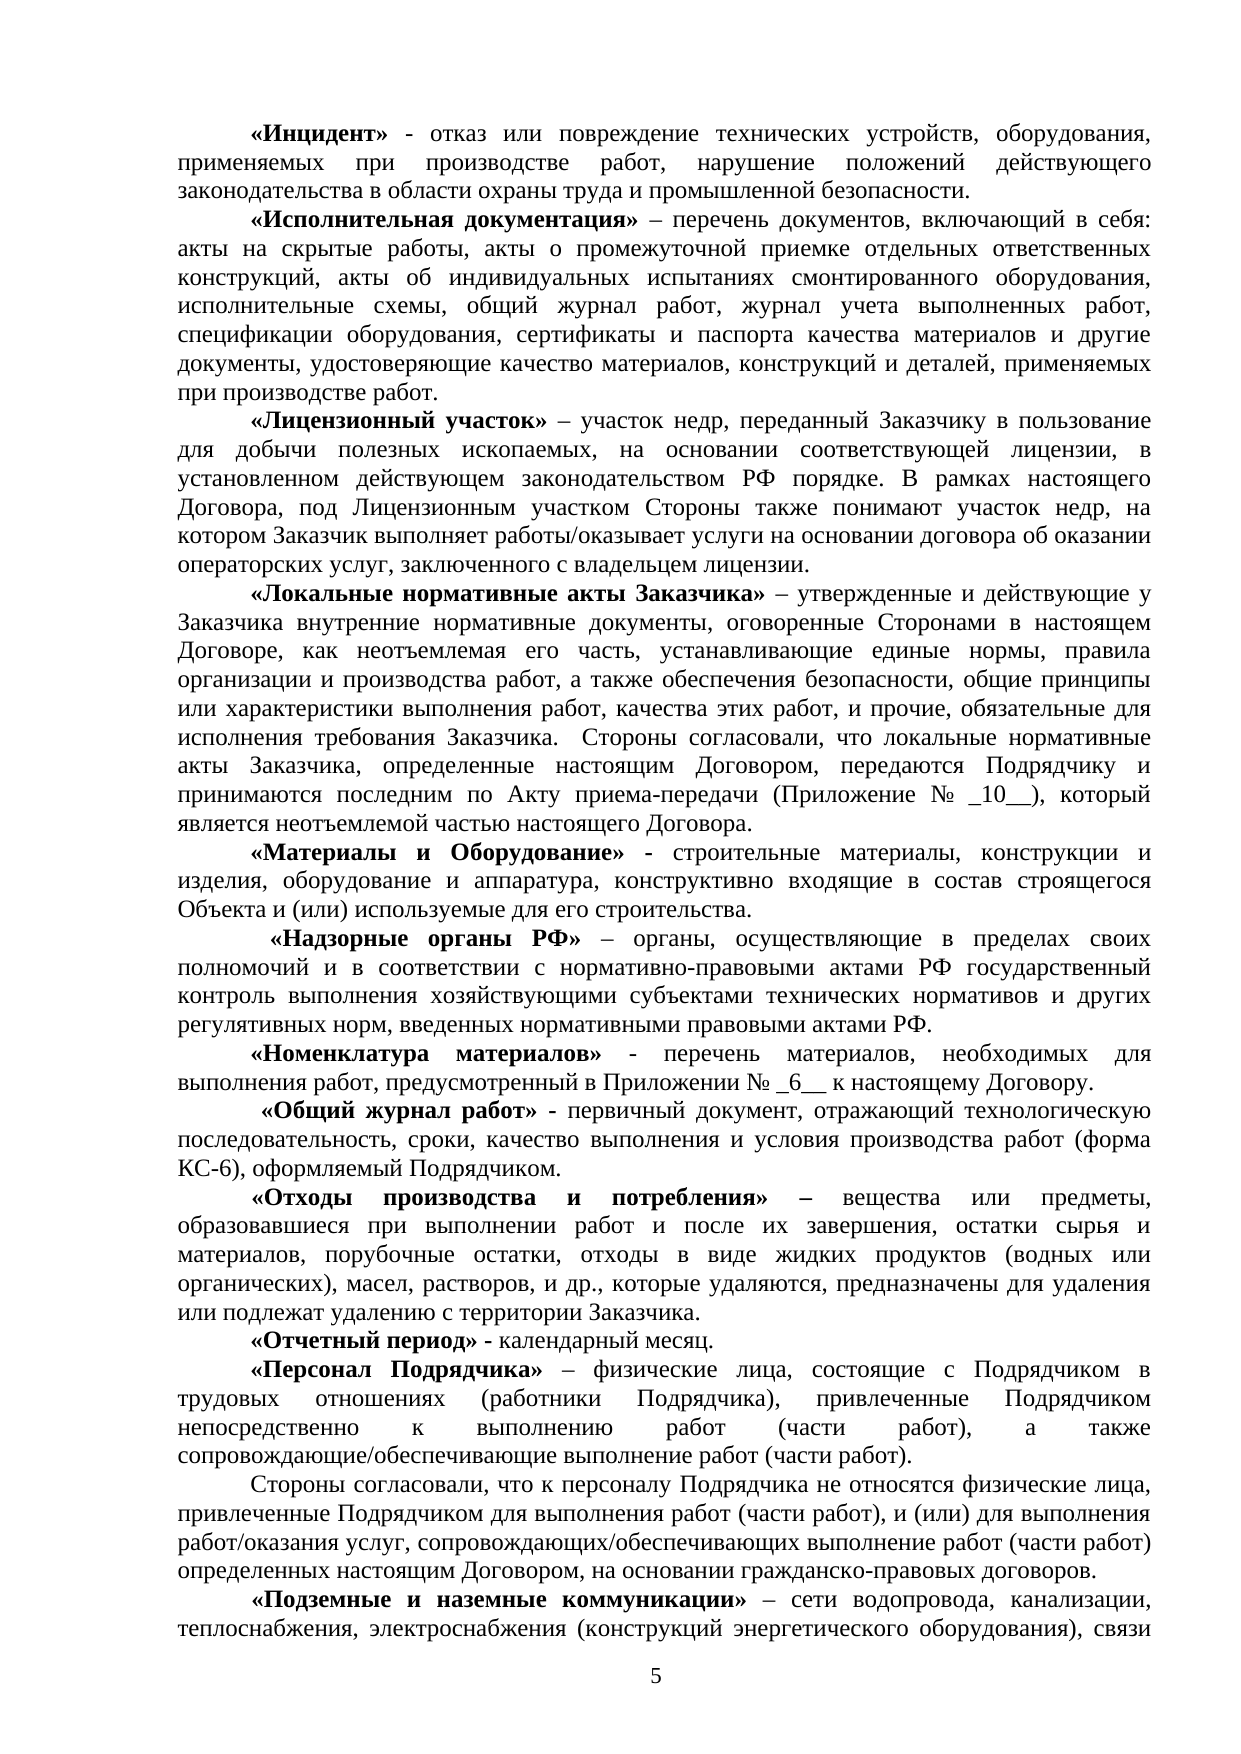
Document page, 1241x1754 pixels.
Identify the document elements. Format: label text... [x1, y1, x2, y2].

text «Лицензионный участок» – участок недр, переданный Заказчику в пользование для добычи полезных ископаемых, на основании соответствующей лицензии, в установленном действующем законодательством РФ порядке. В рамках настоящего Договора, под Лицензионным участком Стороны также понимают участок недр, на котором Заказчик выполняет работы/оказывает услуги на основании договора об оказании операторских услуг, заключенного с владельцем лицензии. [177, 406, 1152, 578]
text «Отходы производства и потребления» – вещества или предметы, образовавшиеся при выполнении работ и после их завершения, остатки сырья и материалов, порубочные остатки, отходы в виде жидких продуктов (водных или органических), масел, растворов, и др., которые удаляются, предназначены для удаления или подлежат удалению с территории Заказчика. [177, 1182, 1152, 1326]
text «Инцидент» - отказ или повреждение технических устройств, оборудования, применяемых при производстве работ, нарушение положений действующего законодательства в области охраны труда и промышленной безопасности. [177, 118, 1152, 204]
text «Номенклатура материалов» - перечень материалов, необходимых для выполнения работ, предусмотренный в Приложении № _6__ к настоящему Договору. [177, 1038, 1152, 1096]
text «Персонал Подрядчика» – физические лица, состоящие с Подрядчиком в трудовых отношениях (работники Подрядчика), привлеченные Подрядчиком непосредственно к выполнению работ (части работ), а также сопровождающие/обеспечивающие выполнение работ (части работ). [177, 1354, 1152, 1469]
text «Общий журнал работ» - первичный документ, отражающий технологическую последовательность, сроки, качество выполнения и условия производства работ (форма КС-6), оформляемый Подрядчиком. [177, 1096, 1152, 1182]
text «Отчетный период» - календарный месяц. [177, 1326, 1152, 1354]
text «Исполнительная документация» – перечень документов, включающий в себя: акты на скрытые работы, акты о промежуточной приемке отдельных ответственных конструкций, акты об индивидуальных испытаниях смонтированного оборудования, исполнительные схемы, общий журнал работ, журнал учета выполненных работ, спецификации оборудования, сертификаты и паспорта качества материалов и другие документы, удостоверяющие качество материалов, конструкций и деталей, применяемых при производстве работ. [177, 204, 1152, 406]
text «Локальные нормативные акты Заказчика» – утвержденные и действующие у Заказчика внутренние нормативные документы, оговоренные Сторонами в настоящем Договоре, как неотъемлемая его часть, устанавливающие единые нормы, правила организации и производства работ, а также обеспечения безопасности, общие принципы или характеристики выполнения работ, качества этих работ, и прочие, обязательные для исполнения требования Заказчика. Стороны согласовали, что локальные нормативные акты Заказчика, определенные настоящим Договором, передаются Подрядчику и принимаются последним по Акту приема-передачи (Приложение № _10__), который является неотъемлемой частью настоящего Договора. [177, 578, 1152, 837]
text «Надзорные органы РФ» – органы, осуществляющие в пределах своих полномочий и в соответствии с нормативно-правовыми актами РФ государственный контроль выполнения хозяйствующими субъектами технических нормативов и других регулятивных норм, введенных нормативными правовыми актами РФ. [177, 923, 1152, 1038]
text «Материалы и Оборудование» - строительные материалы, конструкции и изделия, оборудование и аппаратура, конструктивно входящие в состав строящегося Объекта и (или) используемые для его строительства. [177, 837, 1152, 923]
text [177, 1584, 1152, 1642]
text Стороны согласовали, что к персоналу Подрядчика не относятся физические лица, привлеченные Подрядчиком для выполнения работ (части работ), и (или) для выполнения работ/оказания услуг, сопровождающих/обеспечивающих выполнение работ (части работ) определенных настоящим Договором, на основании гражданско-правовых договоров. [177, 1469, 1152, 1584]
